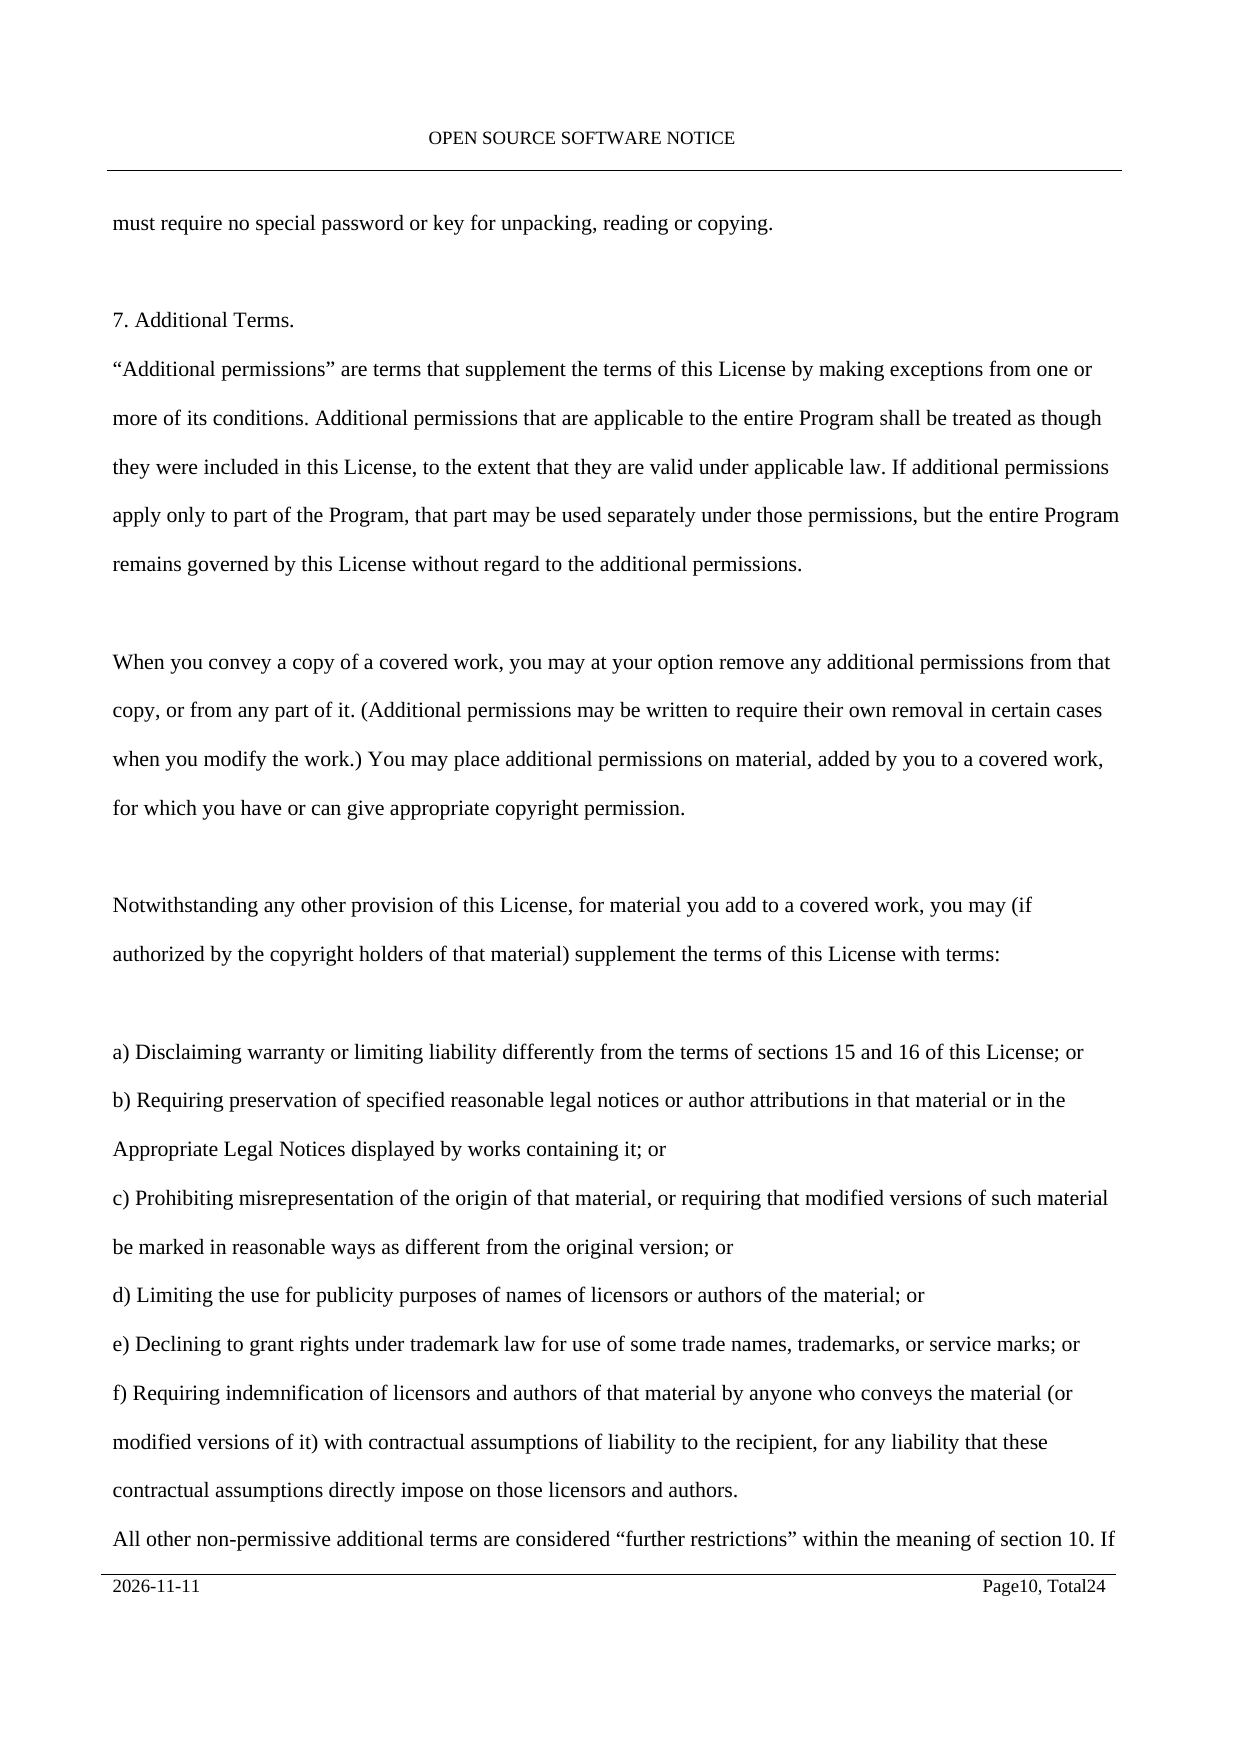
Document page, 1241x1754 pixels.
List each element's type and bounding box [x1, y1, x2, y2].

text [112, 206, 1128, 1555]
